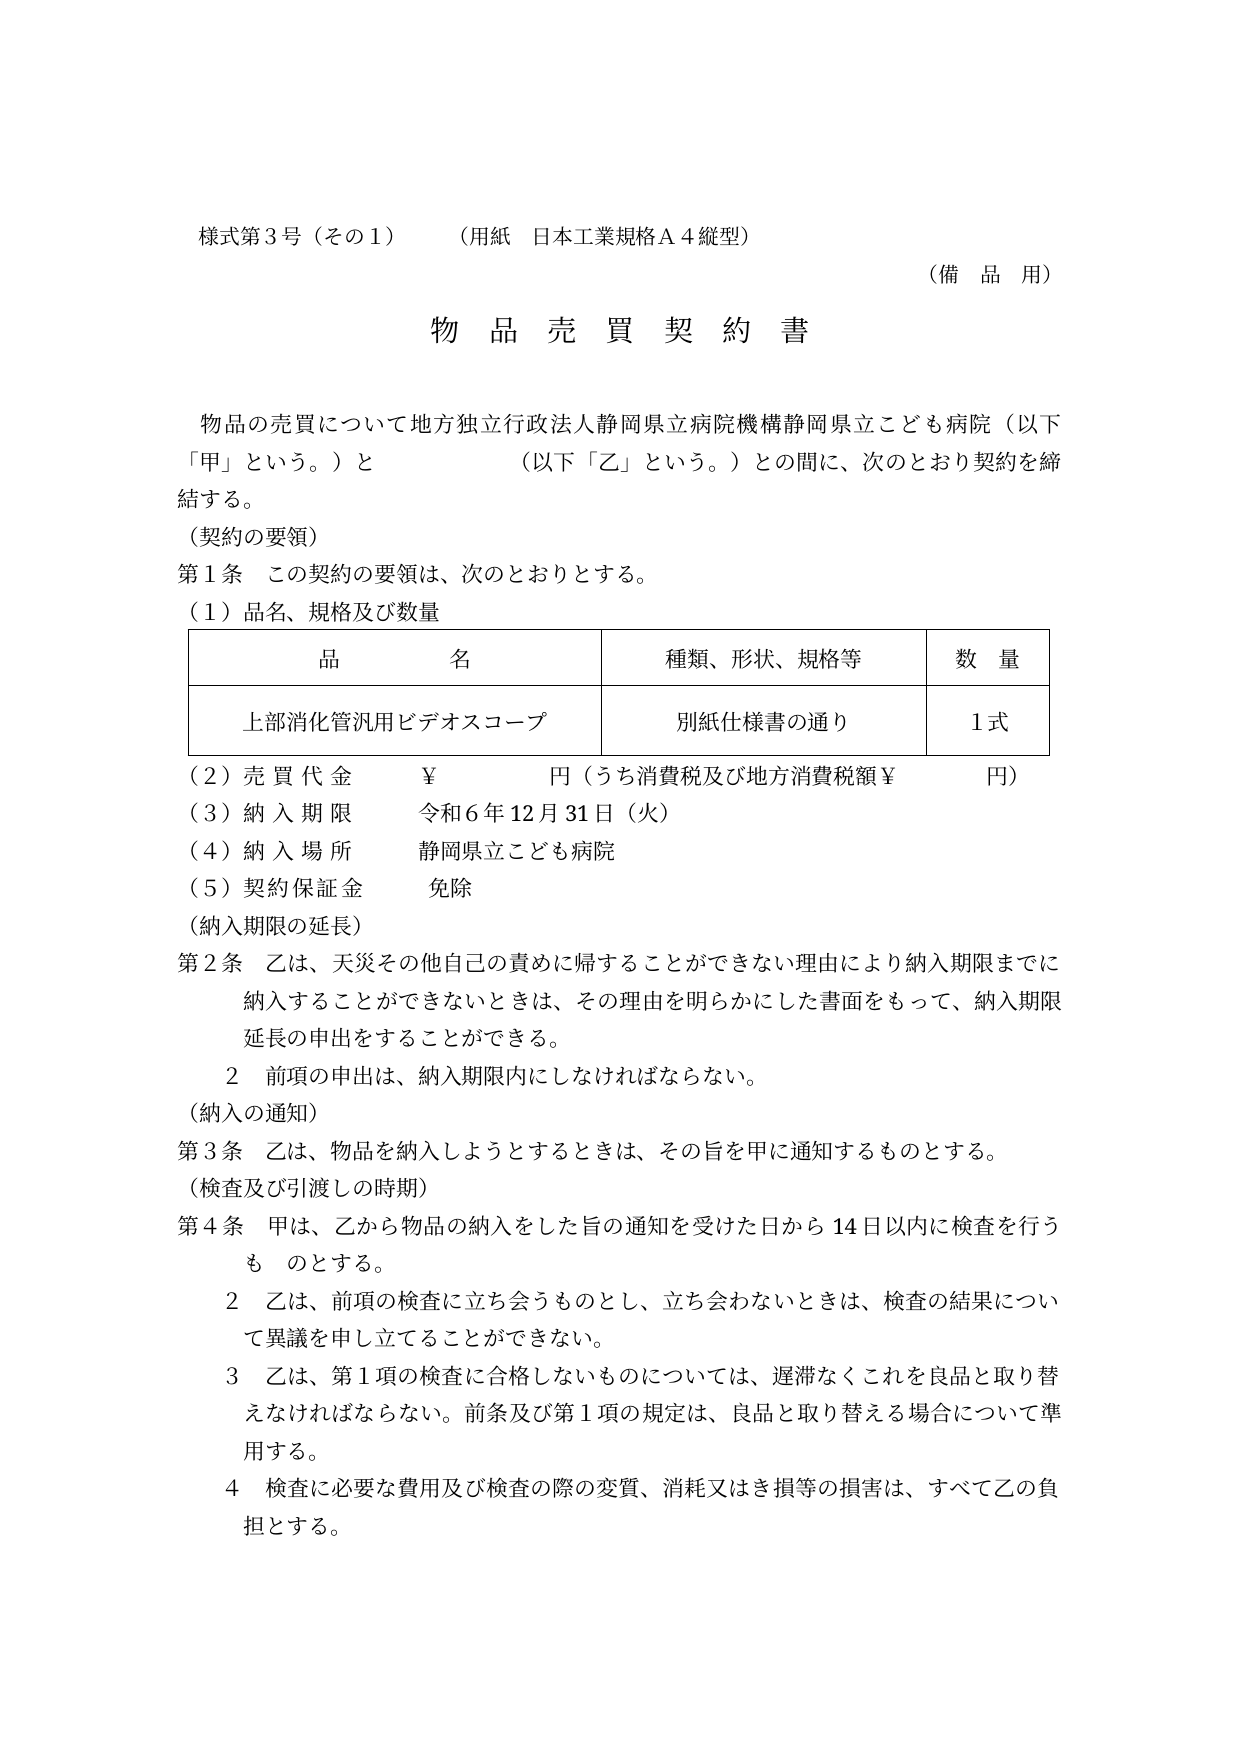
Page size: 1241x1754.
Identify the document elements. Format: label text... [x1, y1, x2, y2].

table_cell １式 [927, 686, 1049, 755]
text ４ 検査に必要な費用及び検査の際の変質、消耗又はき損等の損害は、すべて乙の負担とする。 [221, 1468, 1063, 1543]
text （３）納入期限 令和６年12月31日（火） [177, 793, 1063, 831]
text 第２条 乙は、天災その他自己の責めに帰することができない理由により納入期限までに納入することができないときは、その理由を明らかにした書面をもって、納入期限延長の申出をすることができる。 [177, 943, 1063, 1056]
text （４）納入場所 静岡県立こども病院 [177, 831, 1063, 868]
text （２）売買代金 ￥ 円（うち消費税及び地方消費税額￥ 円） [177, 756, 1063, 793]
text 様式第３号（その１） （用紙 日本工業規格Ａ４縦型） [177, 217, 1063, 254]
text （契約の要領） [177, 517, 1063, 554]
text 物品の売買について地方独立行政法人静岡県立病院機構静岡県立こども病院（以下「甲」という。）と （以下「乙」という。）との間に、次のとおり契約を締結する。 [177, 404, 1063, 517]
text 第４条 甲は、乙から物品の納入をした旨の通知を受けた日から14日以内に検査を行うも のとする。 [177, 1206, 1063, 1281]
text ２ 乙は、前項の検査に立ち会うものとし、立ち会わないときは、検査の結果について異議を申し立てることができない。 [221, 1281, 1063, 1356]
text 物 品 売 買 契 約 書 [177, 292, 1063, 367]
text （１）品名、規格及び数量 [177, 592, 1063, 629]
text （備 品 用） [177, 254, 1063, 292]
table_header 品 名 [189, 630, 601, 685]
text （検査及び引渡しの時期） [177, 1168, 1063, 1206]
text （納入期限の延長） [177, 906, 1063, 943]
table_header 数 量 [927, 630, 1049, 685]
text （５）契約保証金 免除 [177, 868, 1063, 906]
text 第３条 乙は、物品を納入しようとするときは、その旨を甲に通知するものとする。 [177, 1131, 1063, 1168]
text （納入の通知） [177, 1093, 1063, 1131]
text ２ 前項の申出は、納入期限内にしなければならない。 [177, 1056, 1063, 1093]
table_cell 上部消化管汎用ビデオスコープ [189, 686, 601, 755]
text ３ 乙は、第１項の検査に合格しないものについては、遅滞なくこれを良品と取り替えなければならない。前条及び第１項の規定は、良品と取り替える場合について準用する。 [221, 1356, 1063, 1468]
table_header 種類、形状、規格等 [602, 630, 926, 685]
table_cell 別紙仕様書の通り [602, 686, 926, 755]
text 第１条 この契約の要領は、次のとおりとする。 [177, 554, 1063, 592]
